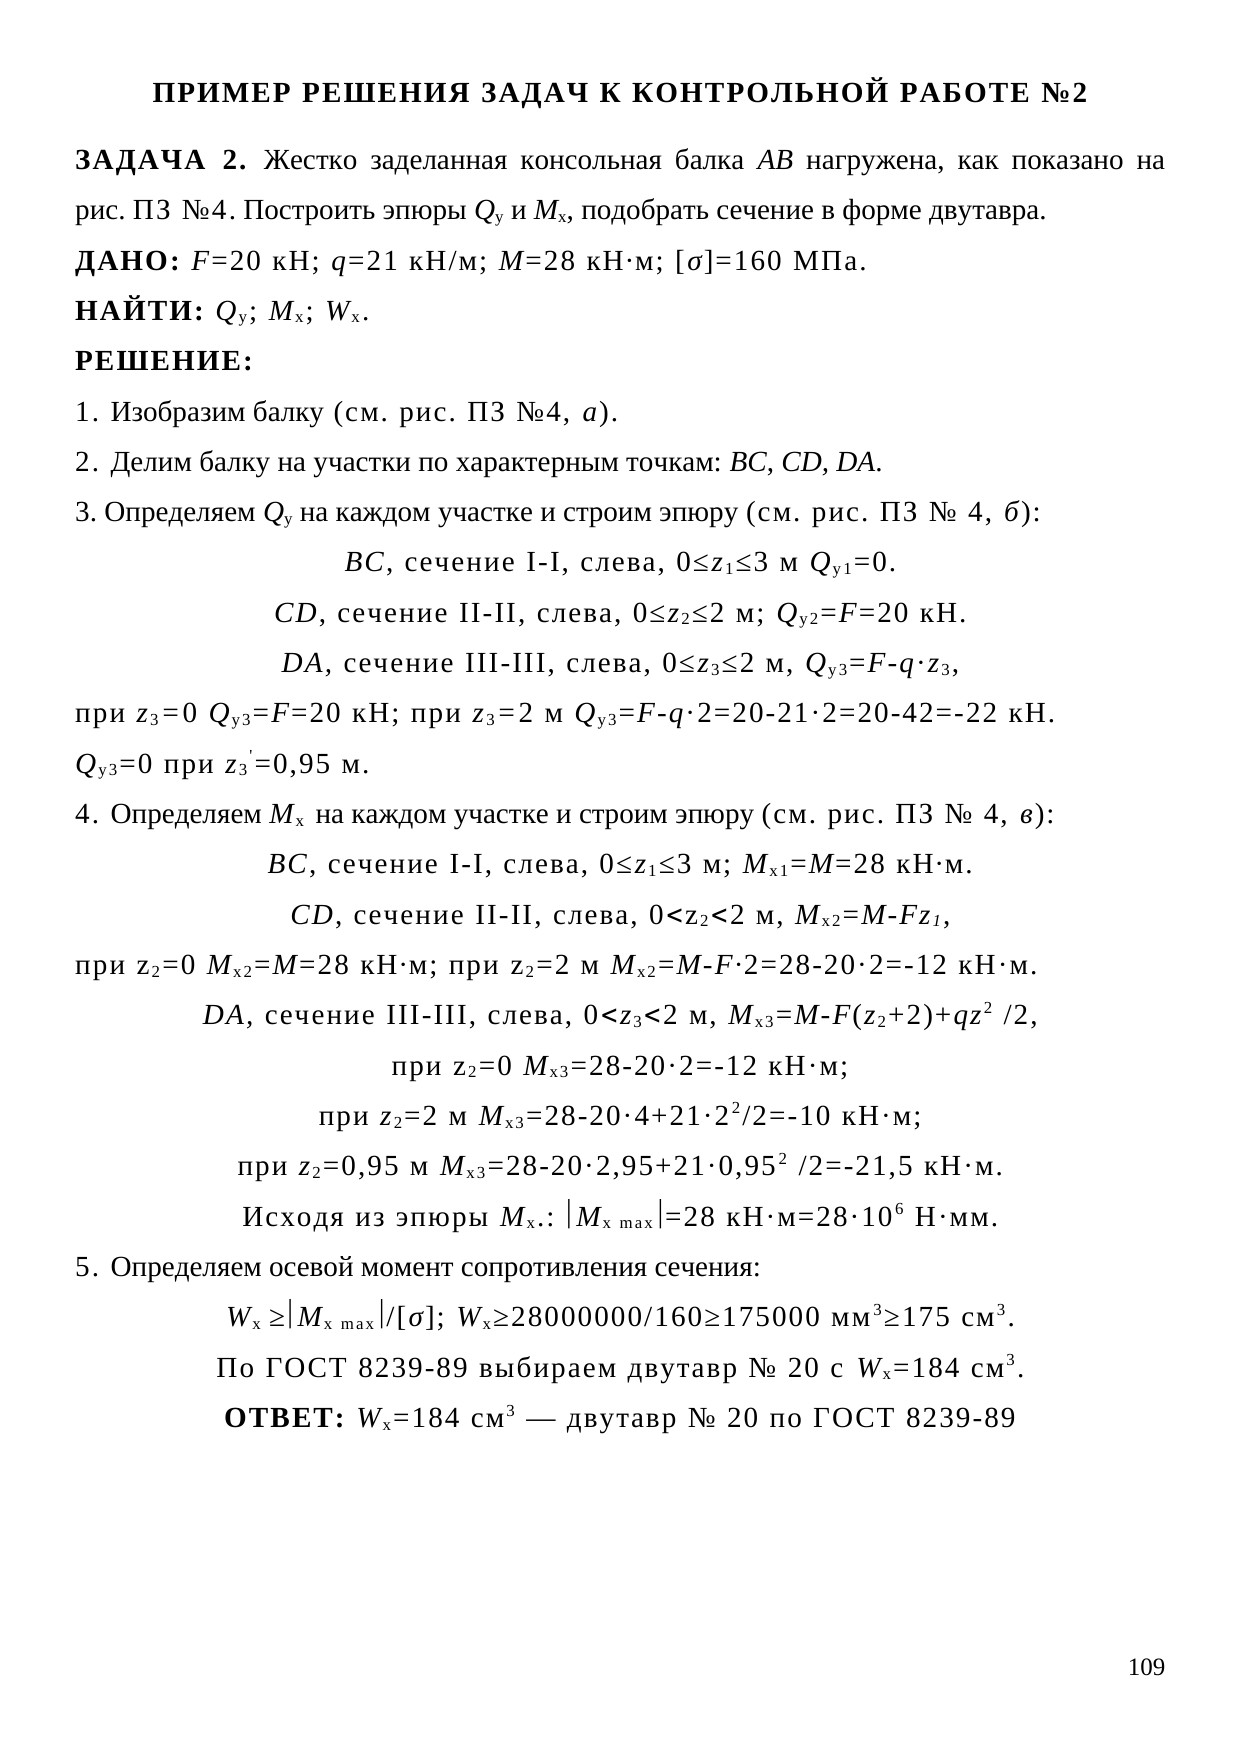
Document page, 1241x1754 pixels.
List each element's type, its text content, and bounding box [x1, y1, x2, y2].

text 4. Определяем Мх на каждом участке и строим эпюру (см. рис. ПЗ № 4, в): [75, 796, 1165, 830]
text По ГОСТ 8239-89 выбираем двутавр № 20 с Wх=184 см3. [75, 1350, 1165, 1383]
text ЗАДАЧА 2. Жестко заделанная консольная балка АВ нагружена, как показано на рис. ПЗ №4. Построить эпюры Qy и Mx, подобрать сечение в форме двутавра. [75, 142, 1165, 226]
text НАЙТИ: Qy; Мх; Wх. [75, 293, 1165, 327]
text ВС, сечение I-I, слева, 0≤z1≤3 м Qy1=0. [75, 544, 1165, 578]
text при z3=0 Qy3=F=20 кН; при z3=2 м Qy3=F-q·2=20-21·2=20-42=-22 кН. [75, 696, 1165, 729]
text 3. Определяем Qy на каждом участке и строим эпюру (см. рис. ПЗ № 4, б): [75, 494, 1165, 528]
text ВС, сечение I-I, слева, 0≤z1≤3 м; Мх1=М=28 кН∙м. [75, 846, 1165, 880]
text Дано: F=20 кН; q=21 кН/м; М=28 кН∙м; [σ]=160 МПа. [75, 243, 1165, 276]
text ПРИМЕР РЕШЕНИЯ ЗАДАЧ К КОНТРОЛЬНОЙ РАБОТЕ №2 [75, 75, 1165, 108]
text Решение: [75, 343, 1165, 377]
text DA, сечение III-III, слева, 0≤z3≤2 м, Qy3=F-q·z3, [75, 645, 1165, 679]
text Wx ≥Мх max/[σ]; Wx≥28000000/160≥175000 мм3≥175 см3. [75, 1299, 1165, 1333]
text Qy3=0 при z3'=0,95 м. [75, 746, 1165, 779]
text ОТВЕТ: Wх=184 см3 ― двутавр № 20 по ГОСТ 8239-89 [75, 1400, 1165, 1434]
text при z2=2 м Мх3=28-20·4+21·22/2=-10 кН·м; [75, 1098, 1165, 1132]
text при z2=0,95 м Мх3=28-20·2,95+21·0,952 /2=-21,5 кН·м. [75, 1148, 1165, 1182]
text 5. Определяем осевой момент сопротивления сечения: [75, 1249, 1165, 1283]
text СD, сечение II-II, слева, 0≤z2≤2 м; Qy2=F=20 кН. [75, 595, 1165, 628]
text при z2=0 Мх3=28-20·2=-12 кН·м; [75, 1048, 1165, 1081]
text DA, сечение III-III, слева, 0z32 м, Мх3=М-F(z2+2)+qz2 /2, [75, 997, 1165, 1031]
text СD, сечение II-II, слева, 0z22 м, Мх2=М-Fz1, [75, 897, 1165, 930]
text 2. Делим балку на участки по характерным точкам: ВС, СD, DA. [75, 444, 1165, 477]
text при z2=0 Мх2=М=28 кН∙м; при z2=2 м Мх2=М-F·2=28-20·2=-12 кН·м. [75, 947, 1165, 981]
text Исходя из эпюры Мх.: Мх max=28 кН·м=28·106 Н·мм. [75, 1199, 1165, 1232]
text 1. Изобразим балку (см. рис. ПЗ №4, а). [75, 394, 1165, 427]
